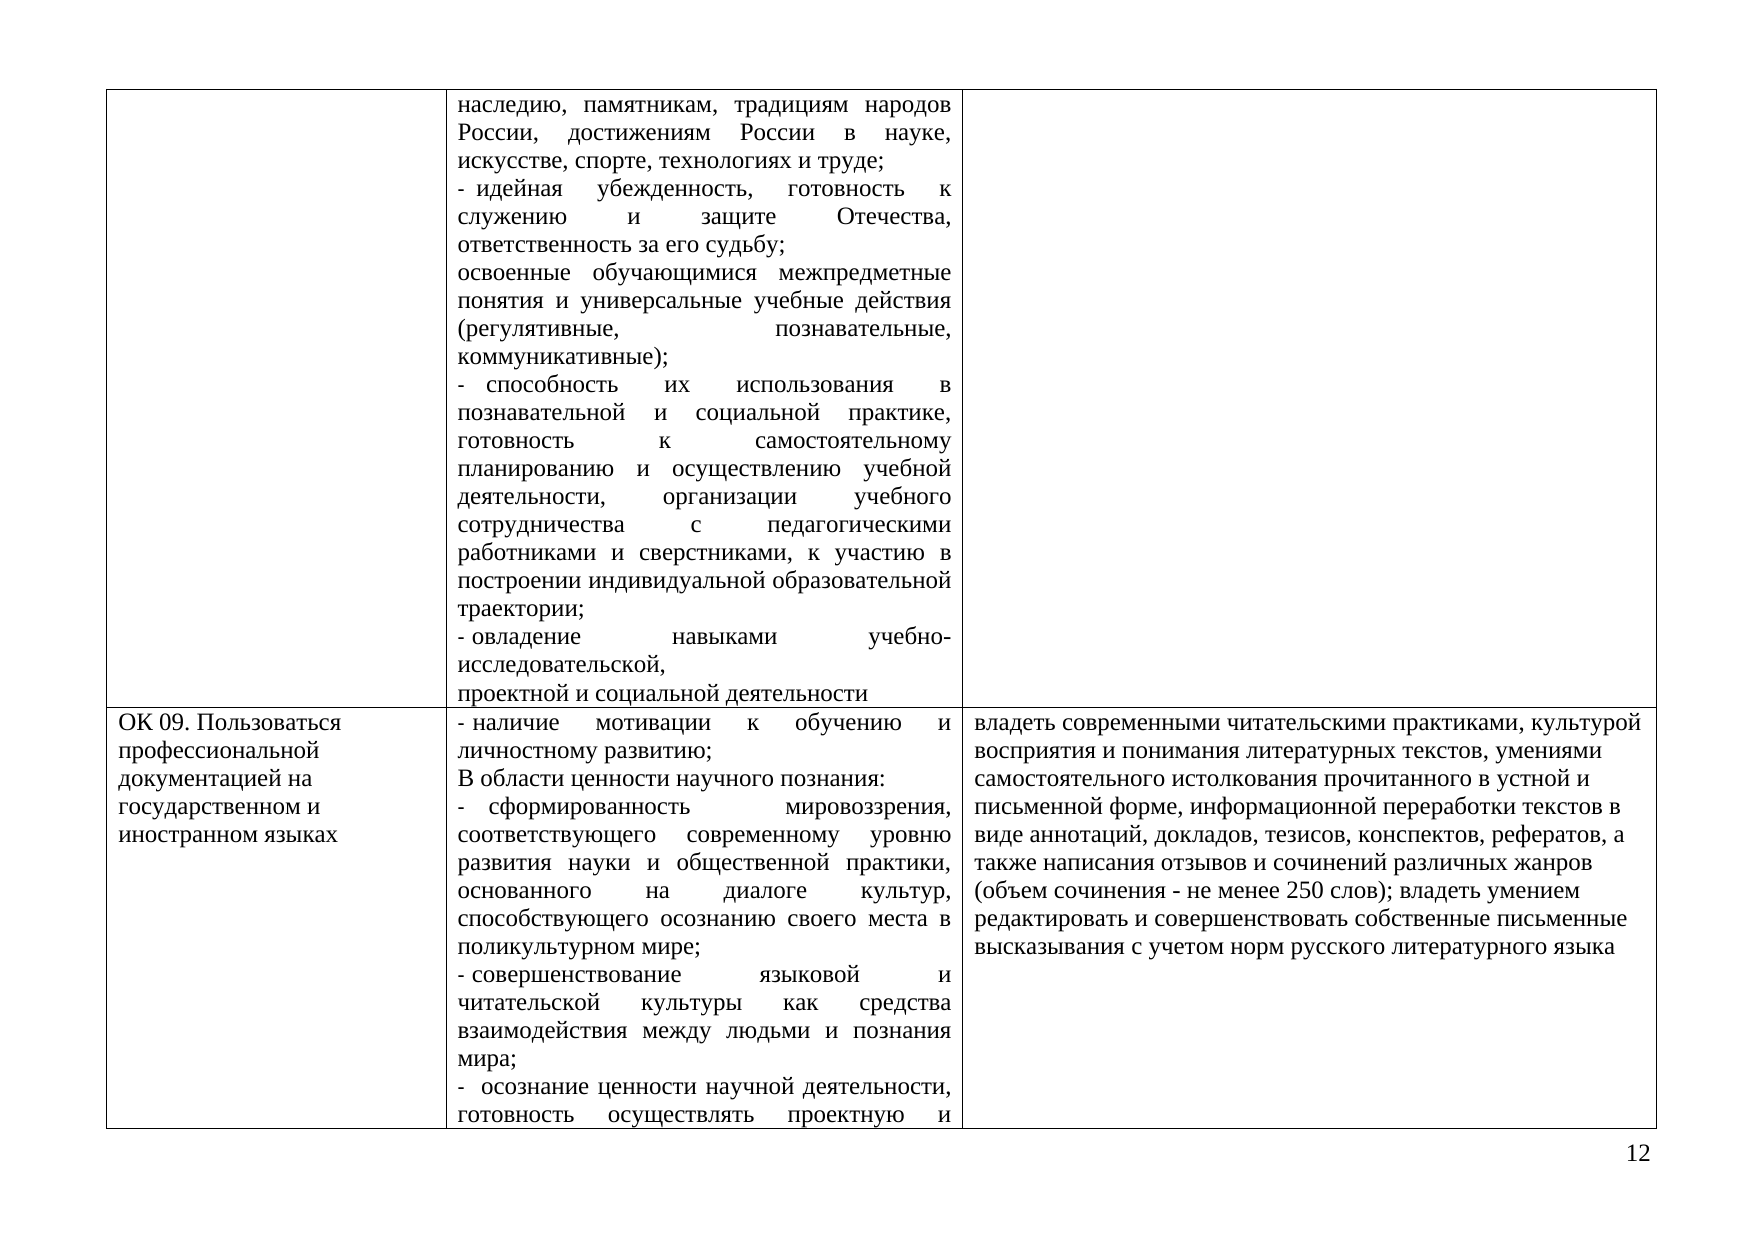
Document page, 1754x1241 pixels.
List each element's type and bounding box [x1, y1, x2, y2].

table_cell [447, 90, 962, 707]
table_cell [107, 90, 446, 707]
table_cell [963, 708, 1656, 1128]
table_cell [963, 90, 1656, 707]
table_cell [447, 708, 962, 1128]
table_cell [107, 708, 446, 1128]
